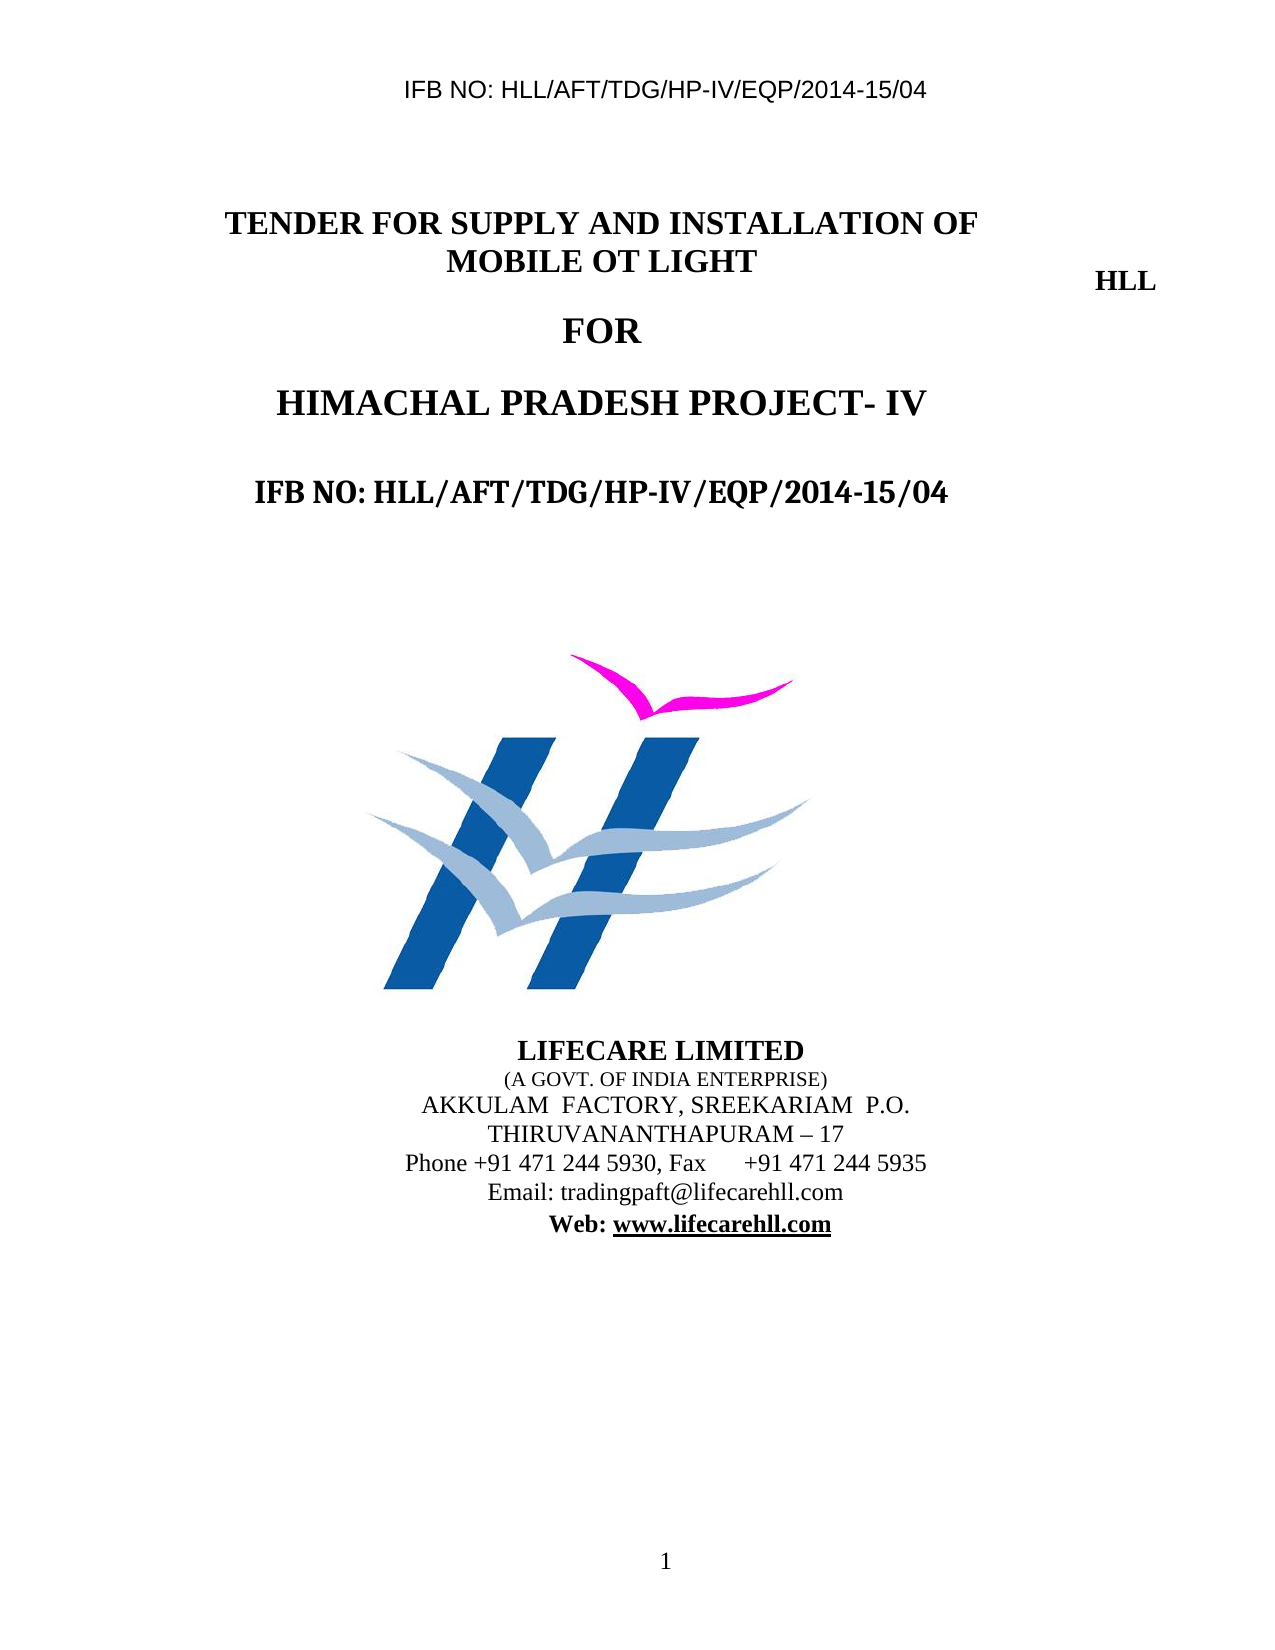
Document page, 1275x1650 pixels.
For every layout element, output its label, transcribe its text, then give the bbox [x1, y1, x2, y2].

text Email: tradingpaft@lifecarehll.com [131, 1177, 1200, 1206]
subtitle TENDER FOR SUPPLY AND INSTALLATION OF [161, 203, 1042, 242]
text HLL LIFECARE LIMITED [131, 263, 1191, 1066]
text THIRUVANANTHAPURAM – 17 [131, 1119, 1200, 1148]
text Phone +91 471 244 5930, Fax +91 471 244 5935 [131, 1148, 1200, 1177]
subtitle MOBILE OT LIGHT [161, 242, 1042, 280]
subtitle FOR [161, 309, 1042, 352]
text (A GOVT. OF INDIA ENTERPRISE) [131, 1067, 1200, 1091]
subtitle IFB NO: HLL/AFT/TDG/HP-IV/EQP/2014-15/04 [161, 473, 1042, 512]
picture [357, 626, 846, 1001]
text Web: www.lifecarehll.com [470, 1206, 909, 1239]
text AKKULAM FACTORY, SREEKARIAM P.O. [131, 1091, 1200, 1119]
subtitle HIMACHAL PRADESH PROJECT- IV [161, 381, 1042, 424]
